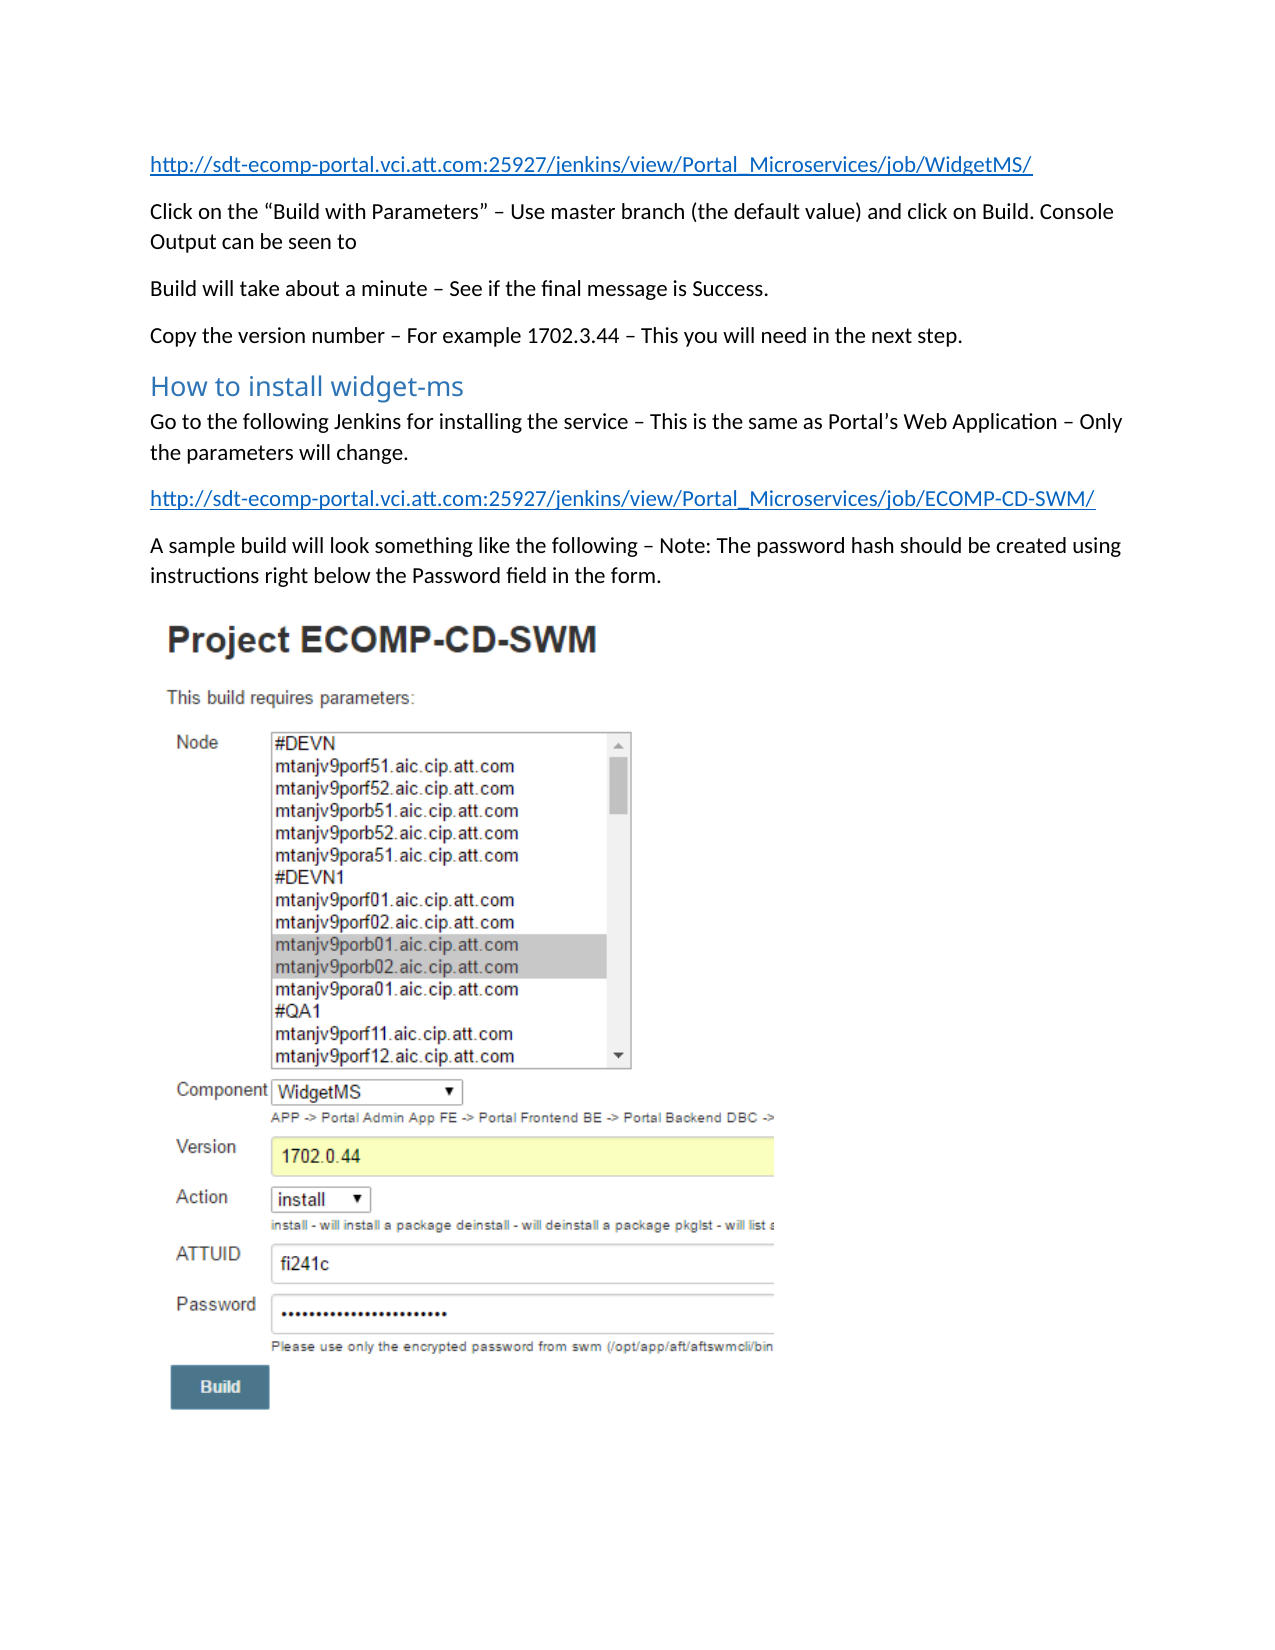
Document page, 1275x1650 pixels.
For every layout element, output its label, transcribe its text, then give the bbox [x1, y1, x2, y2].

text Go to the following Jenkins for installing the service – This is the same as Portal’s Web Application – Only the parameters will change. [150, 407, 1125, 466]
text Build will take about a minute – See if the final message is Success. [150, 274, 1125, 302]
picture [150, 608, 774, 1453]
text Copy the version number – For example 1702.3.44 – This you will need in the next step. [150, 321, 1125, 349]
text A sample build will look something like the following – Note: The password hash should be created using instructions right below the Password field in the form. [150, 531, 1125, 590]
text http://sdt-ecomp-portal.vci.att.com:25927/jenkins/view/Portal_Microservices/job/WidgetMS/ [150, 150, 1125, 178]
subtitle How to install widget-ms [150, 368, 1125, 404]
text Click on the “Build with Parameters” – Use master branch (the default value) and click on Build. Console Output can be seen to [150, 197, 1125, 255]
text http://sdt-ecomp-portal.vci.att.com:25927/jenkins/view/Portal_Microservices/job/ECOMP-CD-SWM/ [150, 484, 1125, 513]
